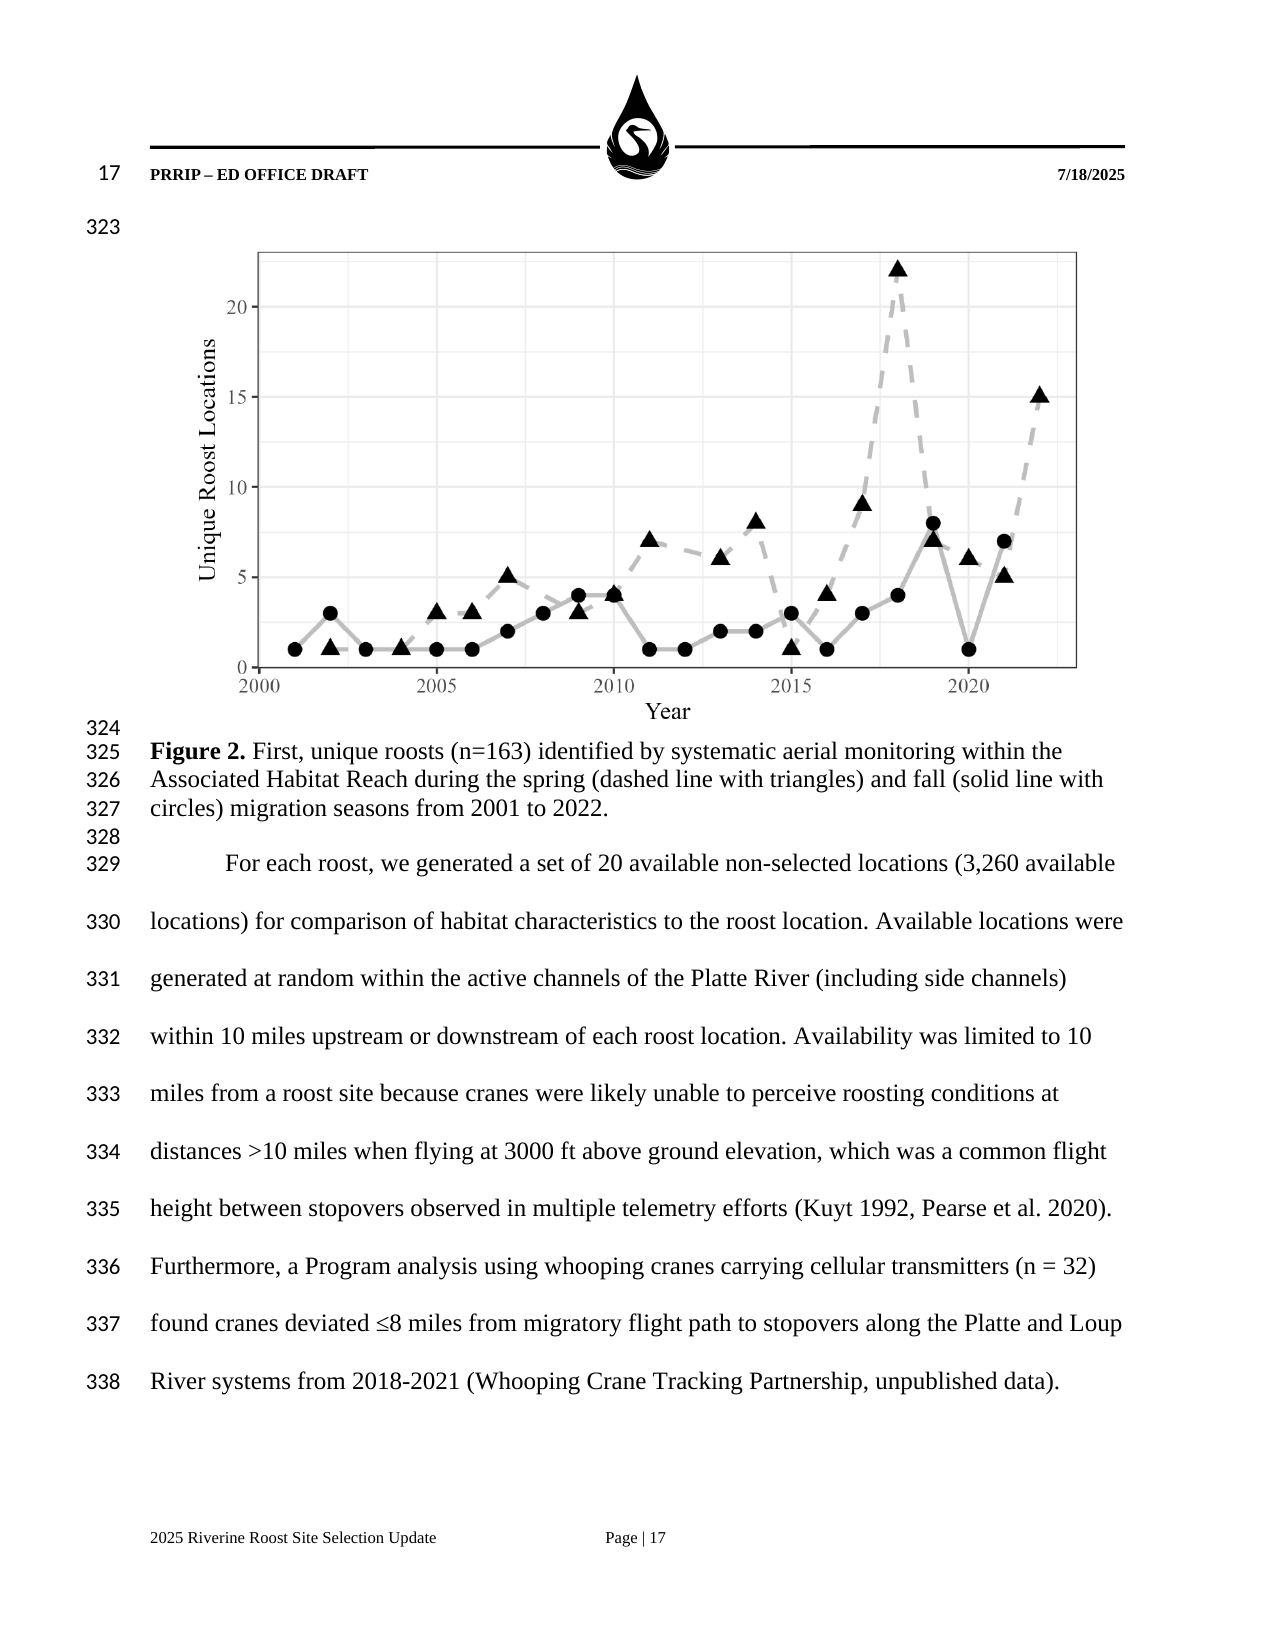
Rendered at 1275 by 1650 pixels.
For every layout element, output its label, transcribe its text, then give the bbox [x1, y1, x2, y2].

picture [598, 75, 677, 181]
text Figure 2. First, unique roosts (n=163) identified by systematic aerial monitoring within the Associated Habitat Reach during the spring (dashed line with triangles) and fall (solid line with circles) migration seasons from 2001 to 2022. [150, 736, 1125, 822]
picture [187, 240, 1088, 736]
text For each roost, we generated a set of 20 available non-selected locations (3,260 available locations) for comparison of habitat characteristics to the roost location. Available locations were generated at random within the active channels of the Platte River (including side channels) within 10 miles upstream or downstream of each roost location. Availability was limited to 10 miles from a roost site because cranes were likely unable to perceive roosting conditions at distances >10 miles when flying at 3000 ft above ground elevation, which was a common flight height between stopovers observed in multiple telemetry efforts (Kuyt 1992, Pearse et al. 2020). Furthermore, a Program analysis using whooping cranes carrying cellular transmitters (n = 32) found cranes deviated ≤8 miles from migratory flight path to stopovers along the Platte and Loup River systems from 2018-2021 (Whooping Crane Tracking Partnership, unpublished data). [150, 848, 1125, 1395]
